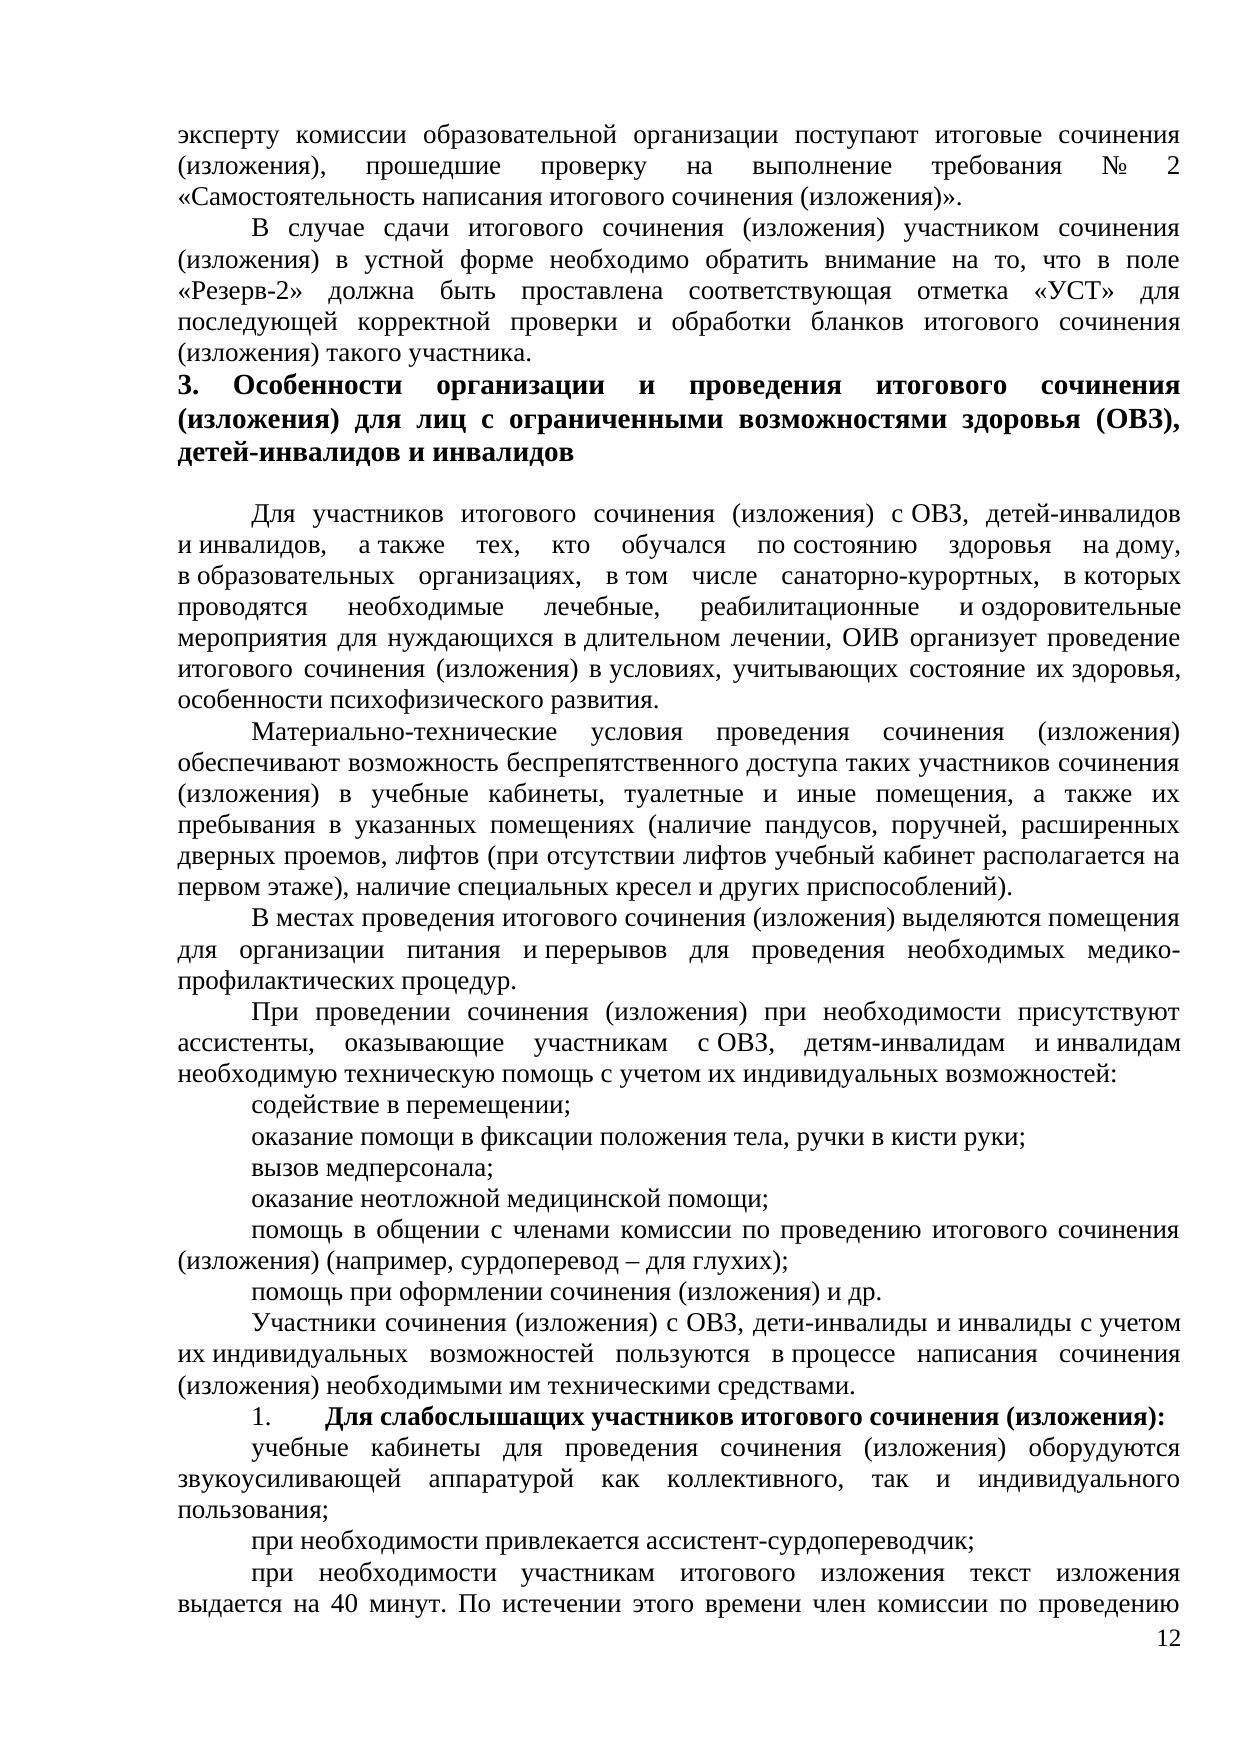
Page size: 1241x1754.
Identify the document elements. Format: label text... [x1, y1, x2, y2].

text помощь в общении с членами комиссии по проведению итогового сочинения (изложения) (например, сурдоперевод – для глухих); [177, 1213, 1181, 1275]
text учебные кабинеты для проведения сочинения (изложения) оборудуются звукоусиливающей аппаратурой как коллективного, так и индивидуального пользования; [177, 1431, 1181, 1524]
text Участники сочинения (изложения) с ОВЗ, дети-инвалиды и инвалиды с учетом их индивидуальных возможностей пользуются в процессе написания сочинения (изложения) необходимыми им техническими средствами. [177, 1306, 1181, 1400]
text при необходимости привлекается ассистент-сурдопереводчик; [177, 1524, 1181, 1556]
text Для участников итогового сочинения (изложения) с ОВЗ, детей-инвалидов и инвалидов, а также тех, кто обучался по состоянию здоровья на дому, в образовательных организациях, в том числе санаторно-курортных, в которых проводятся необходимые лечебные, реабилитационные и оздоровительные мероприятия для нуждающихся в длительном лечении, ОИВ организует проведение итогового сочинения (изложения) в условиях, учитывающих состояние их здоровья, особенности психофизического развития. [177, 497, 1181, 715]
text оказание неотложной медицинской помощи; [177, 1182, 1181, 1213]
list Для слабослышащих участников итогового сочинения (изложения): [177, 1400, 1181, 1431]
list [177, 118, 1181, 212]
subtitle 3. Особенности организации и проведения итогового сочинения (изложения) для лиц с ограниченными возможностями здоровья (ОВЗ), детей-инвалидов и инвалидов [177, 367, 1181, 468]
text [177, 1556, 1181, 1618]
text содействие в перемещении; [177, 1088, 1181, 1119]
text При проведении сочинения (изложения) при необходимости присутствуют ассистенты, оказывающие участникам с ОВЗ, детям-инвалидам и инвалидам необходимую техническую помощь с учетом их индивидуальных возможностей: [177, 995, 1181, 1088]
list В случае сдачи итогового сочинения (изложения) участником сочинения (изложения) в устной форме необходимо обратить внимание на то, что в поле «Резерв-2» должна быть проставлена соответствующая отметка «УСТ» для последующей корректной проверки и обработки бланков итогового сочинения (изложения) такого участника. [177, 212, 1181, 367]
text вызов медперсонала; [177, 1151, 1181, 1182]
text помощь при оформлении сочинения (изложения) и др. [177, 1275, 1181, 1306]
text оказание помощи в фиксации положения тела, ручки в кисти руки; [177, 1119, 1181, 1151]
text Материально-технические условия проведения сочинения (изложения) обеспечивают возможность беспрепятственного доступа таких участников сочинения (изложения) в учебные кабинеты, туалетные и иные помещения, а также их пребывания в указанных помещениях (наличие пандусов, поручней, расширенных дверных проемов, лифтов (при отсутствии лифтов учебный кабинет располагается на первом этаже), наличие специальных кресел и других приспособлений). [177, 715, 1181, 902]
text В местах проведения итогового сочинения (изложения) выделяются помещения для организации питания и перерывов для проведения необходимых медико-профилактических процедур. [177, 902, 1181, 995]
